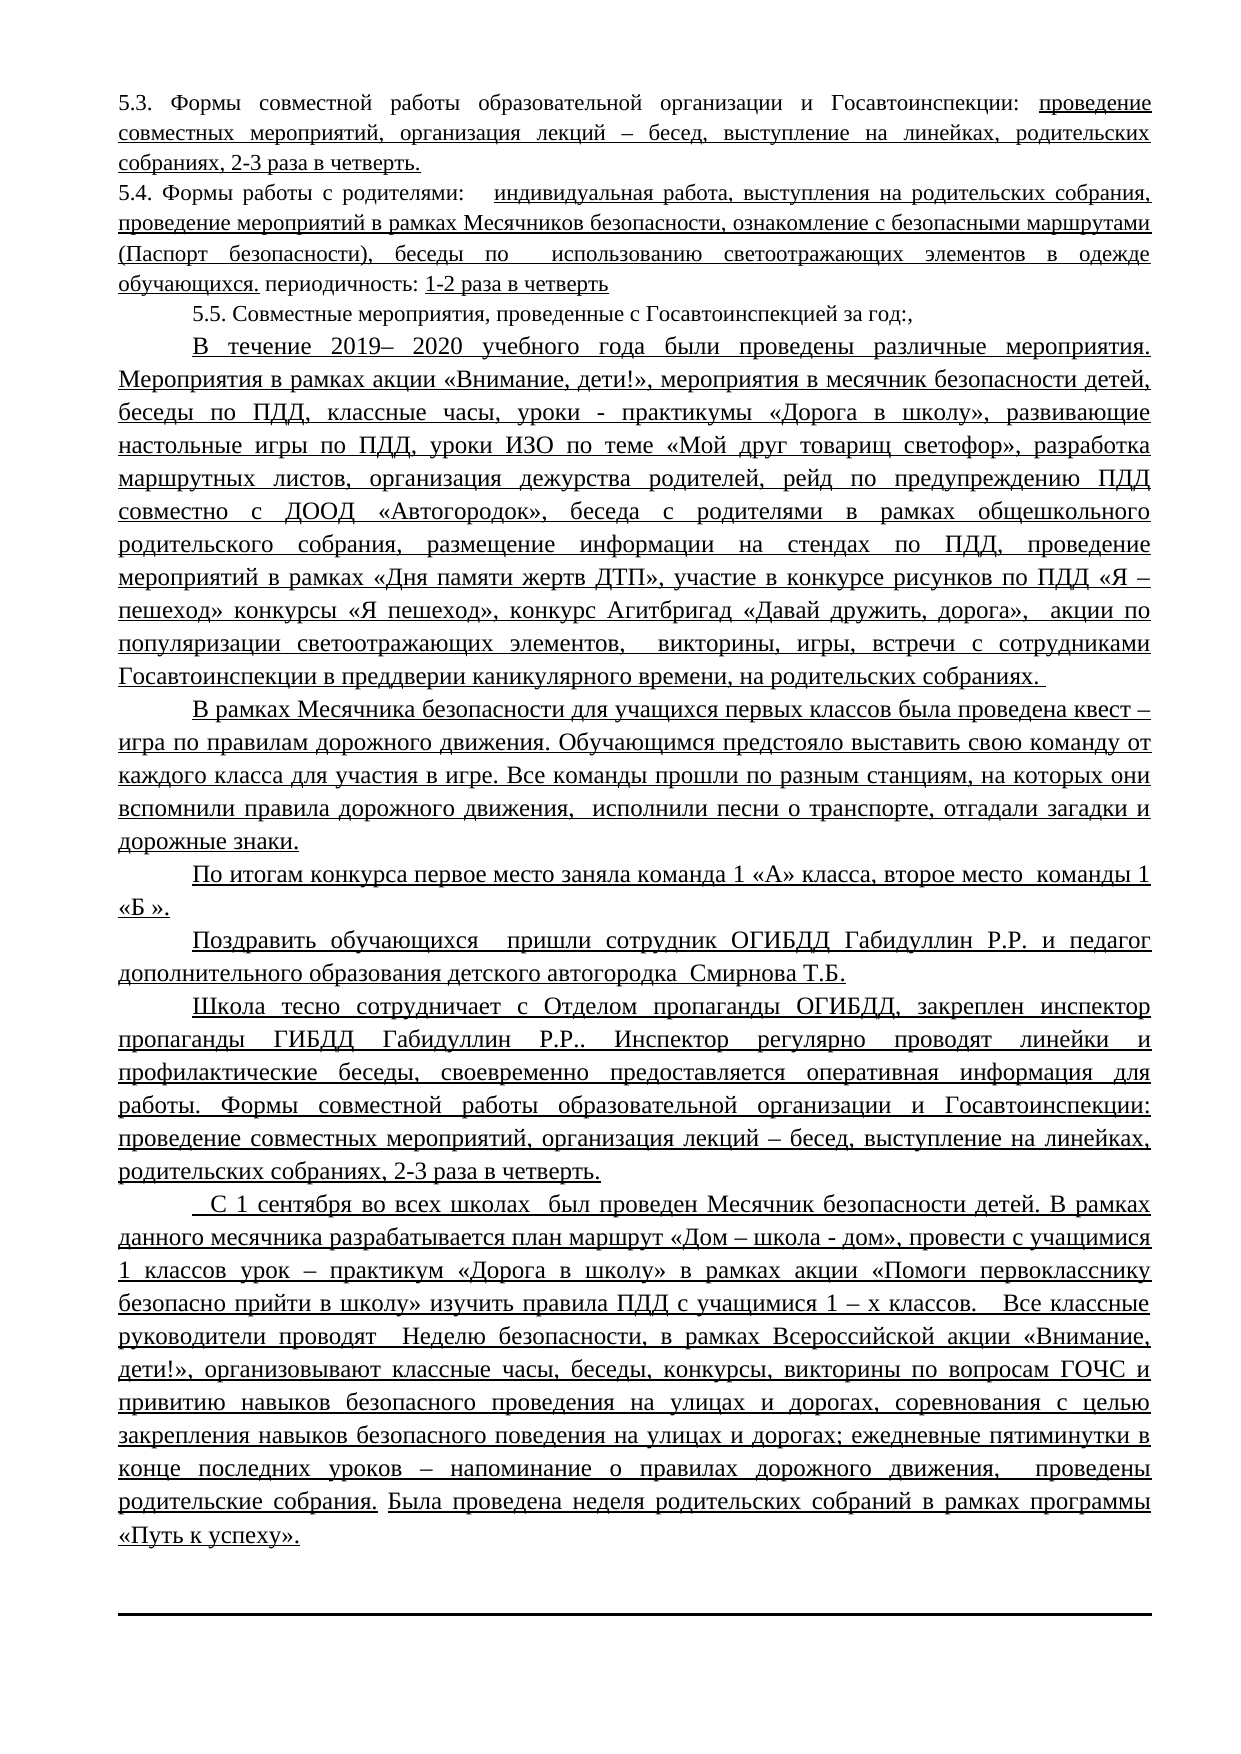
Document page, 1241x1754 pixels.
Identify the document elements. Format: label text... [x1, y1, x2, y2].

text В рамках Месячника безопасности для учащихся первых классов была проведена квест –игра по правилам дорожного движения. Обучающимся предстояло выставить свою команду от каждого класса для участия в игре. Все команды прошли по разным станциям, на которых они вспомнили правила дорожного движения, исполнили песни о транспорте, отгадали загадки и дорожные знаки. [118, 753, 1152, 855]
text 5.3. Формы совместной работы образовательной организации и Госавтоинспекции: проведение совместных мероприятий, организация лекций – бесед, выступление на линейках, родительских собраниях, 2-3 раза в четверть. [118, 89, 1152, 175]
text 5.4. Формы работы с родителями: индивидуальная работа, выступления на родительских собрания, проведение мероприятий в рамках Месячников безопасности, ознакомление с безопасными маршрутами (Паспорт безопасности), беседы по использованию светоотражающих элементов в одежде обучающихся. периодичность: 1-2 раза в четверть [118, 179, 1152, 232]
text В течение 2019– 2020 учебного года были проведены различные мероприятия. Мероприятия в рамках акции «Внимание, дети!», мероприятия в месячник безопасности детей, беседы по ПДД, классные часы, уроки - практикумы «Дорога в школу», развивающие настольные игры по ПДД, уроки ИЗО по теме «Мой друг товарищ светофор», разработка маршрутных листов, организация дежурства родителей, рейд по предупреждению ПДД совместно с ДООД «Автогородок», беседа с родителями в рамках общешкольного родительского собрания, размещение информации на стендах по ПДД, проведение мероприятий в рамках «Дня памяти жертв ДТП», участие в конкурсе рисунков по ПДД «Я – пешеход» конкурсы «Я пешеход», конкурс Агитбригад «Давай дружить, дорога», акции по популяризации светоотражающих элементов, викторины, игры, встречи с сотрудниками Госавтоинспекции в преддверии каникулярного времени, на родительских собраниях. [118, 331, 1152, 690]
text В рамках Месячника безопасности для учащихся первых классов была проведена квест –игра по правилам дорожного движения. Обучающимся предстояло выставить свою команду от каждого класса для участия в игре. Все команды прошли по разным станциям, на которых они вспомнили правила дорожного движения, исполнили песни о транспорте, отгадали загадки и дорожные знаки. [118, 694, 1152, 752]
text 5.4. Формы работы с родителями: индивидуальная работа, выступления на родительских собрания, проведение мероприятий в рамках Месячников безопасности, ознакомление с безопасными маршрутами (Паспорт безопасности), беседы по использованию светоотражающих элементов в одежде обучающихся. периодичность: 1-2 раза в четверть [118, 234, 1152, 296]
text Школа тесно сотрудничает с Отделом пропаганды ОГИБДД, закреплен инспектор пропаганды ГИБДД Габидуллин Р.Р.. Инспектор регулярно проводят линейки и профилактические беседы, своевременно предоставляется оперативная информация для работы. Формы совместной работы образовательной организации и Госавтоинспекции: проведение совместных мероприятий, организация лекций – бесед, выступление на линейках, родительских собраниях, 2-3 раза в четверть. [118, 991, 1152, 1049]
text С 1 сентября во всех школах был проведен Месячник безопасности детей. В рамках данного месячника разрабатывается план маршрут «Дом – школа - дом», провести с учащимися 1 классов урок – практикум «Дорога в школу» в рамках акции «Помоги первокласснику безопасно прийти в школу» изучить правила ПДД с учащимися 1 – х классов. Все классные руководители проводят Неделю безопасности, в рамках Всероссийской акции «Внимание, дети!», организовывают классные часы, беседы, конкурсы, викторины по вопросам ГОЧС и привитию навыков безопасного проведения на улицах и дорогах, соревнования с целью закрепления навыков безопасного поведения на улицах и дорогах; ежедневные пятиминутки в конце последних уроков – напоминание о правилах дорожного движения, проведены родительские собрания. Была проведена неделя родительских собраний в рамках программы «Путь к успеху». [118, 1189, 1152, 1247]
text С 1 сентября во всех школах был проведен Месячник безопасности детей. В рамках данного месячника разрабатывается план маршрут «Дом – школа - дом», провести с учащимися 1 классов урок – практикум «Дорога в школу» в рамках акции «Помоги первокласснику безопасно прийти в школу» изучить правила ПДД с учащимися 1 – х классов. Все классные руководители проводят Неделю безопасности, в рамках Всероссийской акции «Внимание, дети!», организовывают классные часы, беседы, конкурсы, викторины по вопросам ГОЧС и привитию навыков безопасного проведения на улицах и дорогах, соревнования с целью закрепления навыков безопасного поведения на улицах и дорогах; ежедневные пятиминутки в конце последних уроков – напоминание о правилах дорожного движения, проведены родительские собрания. Была проведена неделя родительских собраний в рамках программы «Путь к успеху». [118, 1480, 1152, 1613]
text Школа тесно сотрудничает с Отделом пропаганды ОГИБДД, закреплен инспектор пропаганды ГИБДД Габидуллин Р.Р.. Инспектор регулярно проводят линейки и профилактические беседы, своевременно предоставляется оперативная информация для работы. Формы совместной работы образовательной организации и Госавтоинспекции: проведение совместных мероприятий, организация лекций – бесед, выступление на линейках, родительских собраниях, 2-3 раза в четверть. [118, 1051, 1152, 1185]
text 5.5. Совместные мероприятия, проведенные с Госавтоинспекцией за год:, [118, 300, 1152, 326]
text Поздравить обучающихся пришли сотрудник ОГИБДД Габидуллин Р.Р. и педагог дополнительного образования детского автогородка Смирнова Т.Б. [118, 925, 1152, 987]
text По итогам конкурса первое место заняла команда 1 «А» класса, второе место команды 1 «Б ». [118, 859, 1152, 921]
text С 1 сентября во всех школах был проведен Месячник безопасности детей. В рамках данного месячника разрабатывается план маршрут «Дом – школа - дом», провести с учащимися 1 классов урок – практикум «Дорога в школу» в рамках акции «Помоги первокласснику безопасно прийти в школу» изучить правила ПДД с учащимися 1 – х классов. Все классные руководители проводят Неделю безопасности, в рамках Всероссийской акции «Внимание, дети!», организовывают классные часы, беседы, конкурсы, викторины по вопросам ГОЧС и привитию навыков безопасного проведения на улицах и дорогах, соревнования с целью закрепления навыков безопасного поведения на улицах и дорогах; ежедневные пятиминутки в конце последних уроков – напоминание о правилах дорожного движения, проведены родительские собрания. Была проведена неделя родительских собраний в рамках программы «Путь к успеху». [118, 1282, 1152, 1478]
